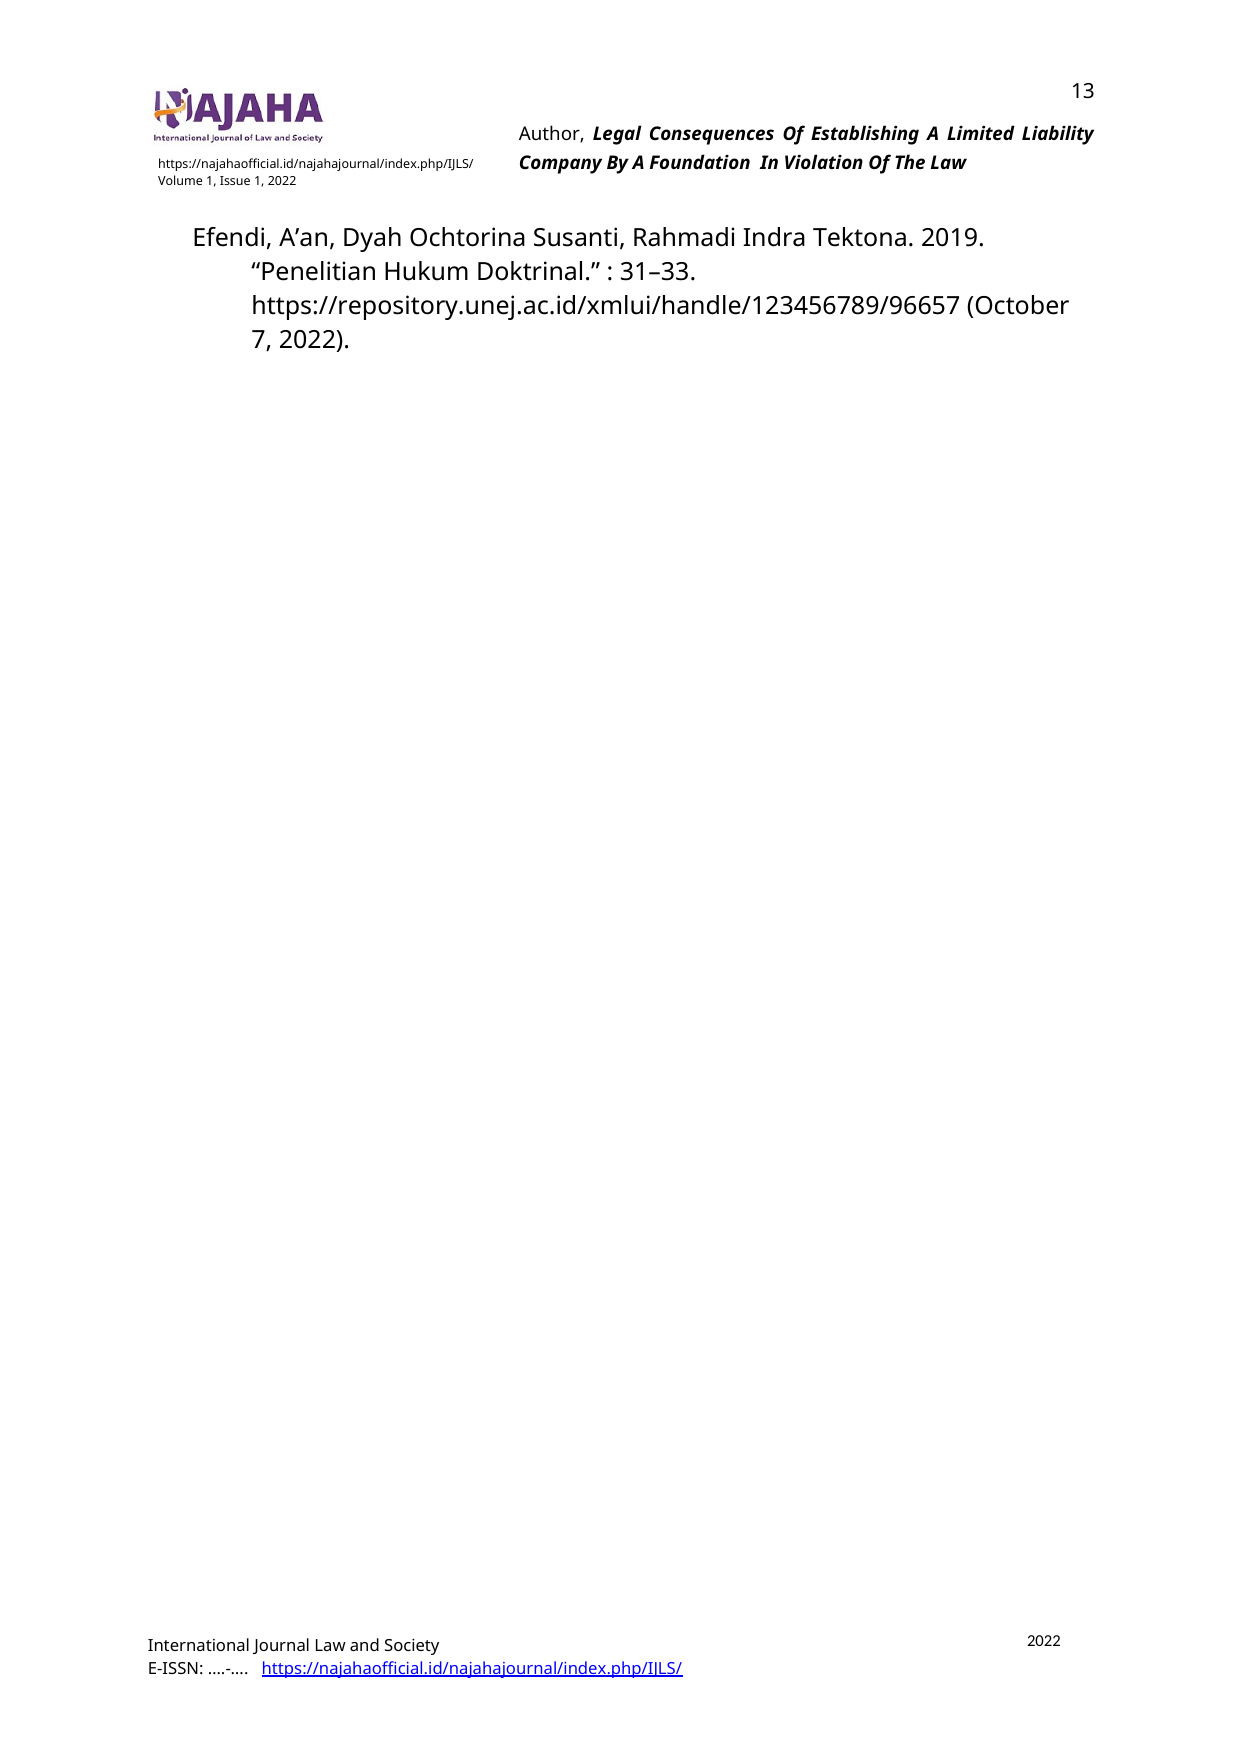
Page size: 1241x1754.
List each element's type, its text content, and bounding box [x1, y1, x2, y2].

text Efendi, A’an, Dyah Ochtorina Susanti, Rahmadi Indra Tektona. 2019. “Penelitian Hukum Doktrinal.” : 31–33. https://repository.unej.ac.id/xmlui/handle/123456789/96657 (October 7, 2022). [192, 219, 1092, 356]
picture [147, 75, 328, 157]
